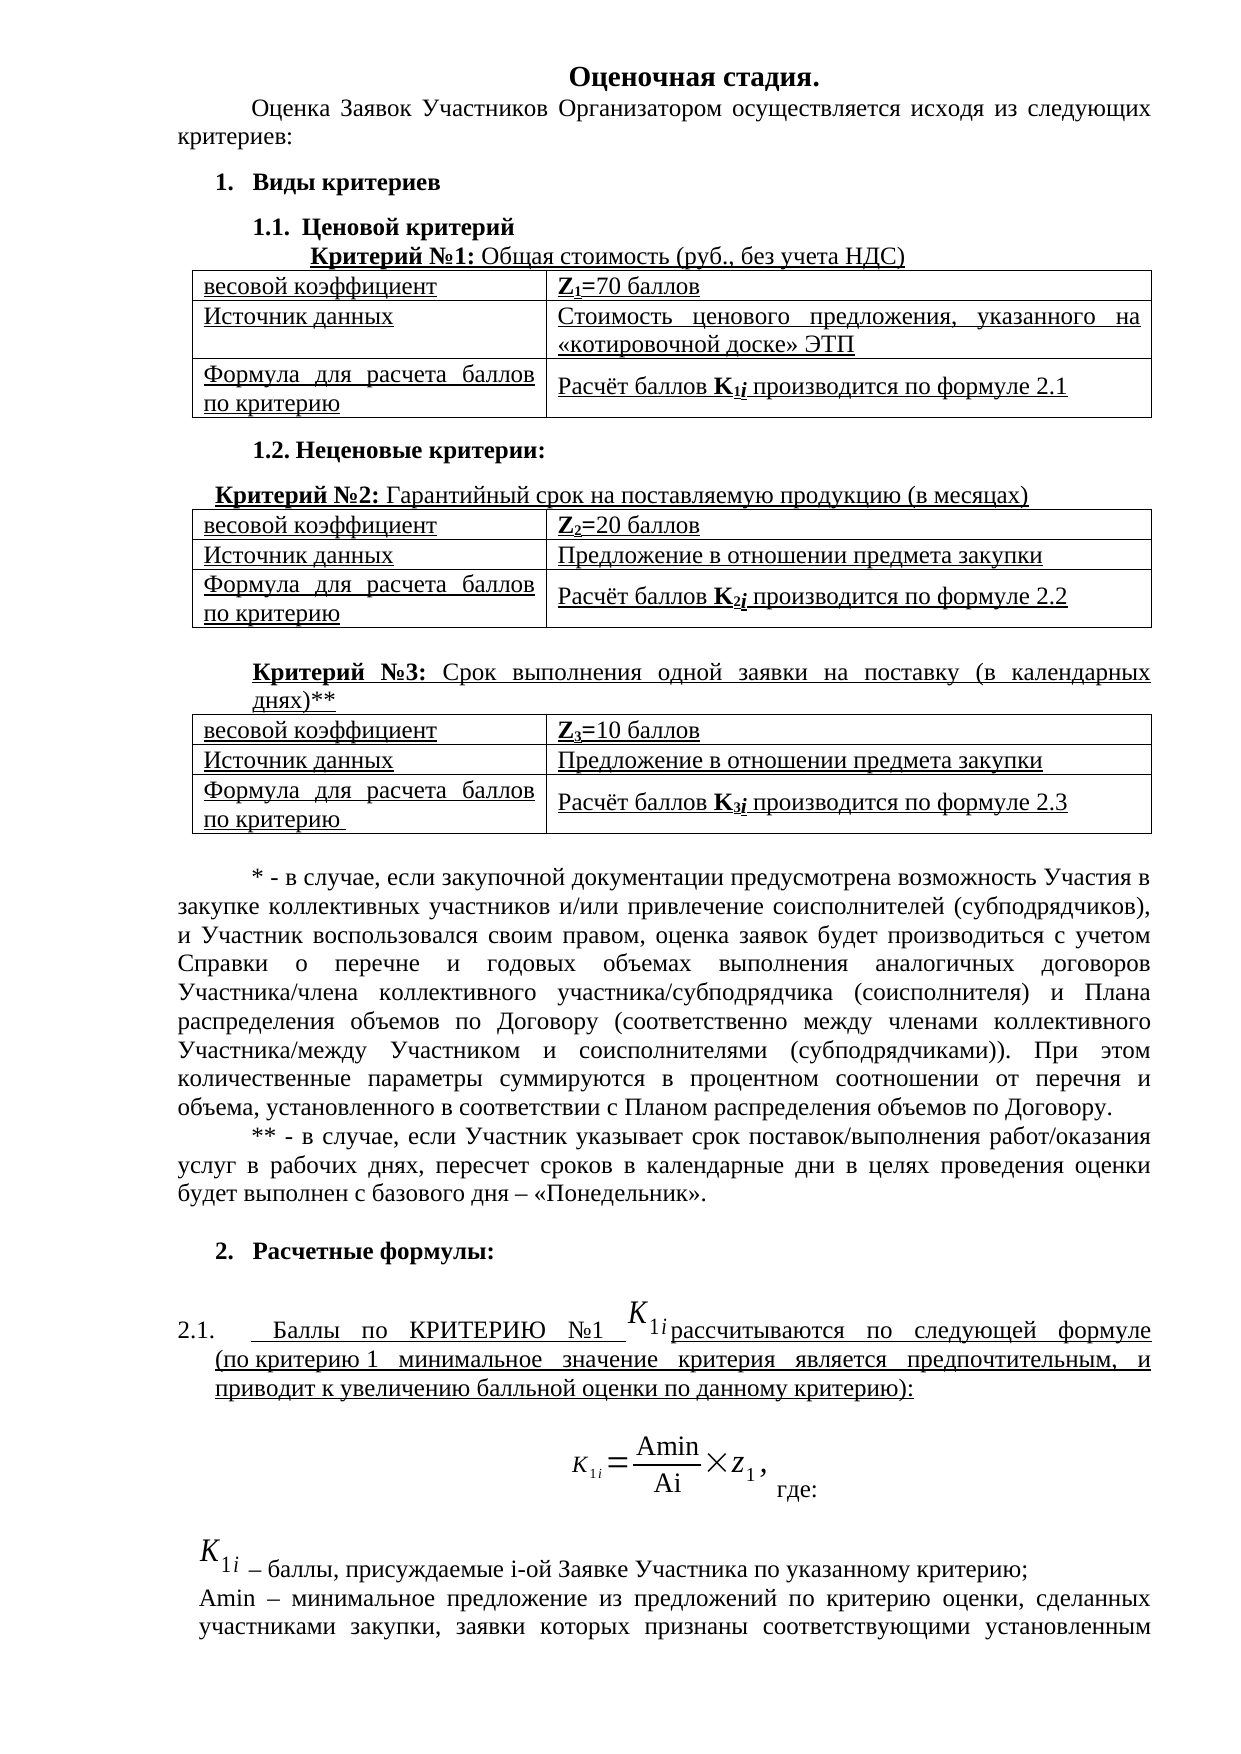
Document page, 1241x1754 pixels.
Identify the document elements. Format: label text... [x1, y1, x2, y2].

table_cell Предложение в отношении предмета закупки [547, 540, 1151, 568]
table_cell Формула для расчета баллов по критерию [193, 359, 546, 417]
text – баллы, присуждаемые i-ой Заявке Участника по указанному критерию; [198, 1532, 1152, 1583]
text Критерий №2: Гарантийный срок на поставляемую продукцию (в месяцах) [215, 480, 1152, 509]
text Критерий №3: Срок выполнения одной заявки на поставку (в календарных днях)** [252, 657, 1152, 714]
table_cell Расчёт баллов K1i производится по формуле 2.1 [547, 359, 1151, 417]
table_cell Расчёт баллов K3i производится по формуле 2.3 [547, 775, 1151, 832]
table_cell Формула для расчета баллов по критерию [193, 775, 546, 832]
text Критерий №1: Общая стоимость (руб., без учета НДС) [310, 241, 1152, 270]
table_cell Предложение в отношении предмета закупки [547, 745, 1151, 774]
table_header Z3=10 баллов [547, 715, 1151, 744]
table_cell Источник данных [193, 540, 546, 568]
table_header Z1=70 баллов [547, 271, 1151, 300]
text Оценка Заявок Участников Организатором осуществляется исходя из следующих критериев: [177, 93, 1152, 150]
text Оценочная стадия. [177, 59, 1152, 93]
list Неценовые критерии: [252, 435, 1152, 463]
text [198, 1583, 1152, 1640]
table_header Z2=20 баллов [547, 510, 1151, 539]
list Виды критериев [215, 167, 1152, 196]
text * - в случае, если закупочной документации предусмотрена возможность Участия в закупке коллективных участников и/или привлечение соисполнителей (субподрядчиков), и Участник воспользовался своим правом, оценка заявок будет производиться с учетом Справки о перечне и годовых объемах выполнения аналогичных договоров Участника/члена коллективного участника/субподрядчика (соисполнителя) и Плана распределения объемов по Договору (соответственно между членами коллективного Участника/между Участником и соисполнителями (субподрядчиками)). При этом количественные параметры суммируются в процентном соотношении от перечня и объема, установленного в соответствии с Планом распределения объемов по Договору. [177, 862, 1152, 1121]
list Расчетные формулы: [215, 1236, 1152, 1265]
table_cell Расчёт баллов K2i производится по формуле 2.2 [547, 570, 1151, 627]
table_cell Источник данных [193, 301, 546, 358]
text ** - в случае, если Участник указывает срок поставок/выполнения работ/оказания услуг в рабочих днях, пересчет сроков в календарные дни в целях проведения оценки будет выполнен с базового дня – «Понедельник». [177, 1121, 1152, 1207]
table_cell Формула для расчета баллов по критерию [193, 570, 546, 627]
table_cell Источник данных [193, 745, 546, 774]
text где: [236, 1431, 1152, 1503]
table_header весовой коэффициент [193, 715, 546, 744]
list Ценовой критерий [252, 212, 1152, 241]
table_header весовой коэффициент [193, 510, 546, 539]
table_cell Стоимость ценового предложения, указанного на «котировочной доске» ЭТП [547, 301, 1151, 358]
table_header весовой коэффициент [193, 271, 546, 300]
list Баллы по КРИТЕРИЮ №1 рассчитываются по следующей формуле (по критерию 1 минимальное значение критерия является предпочтительным, и приводит к увеличению балльной оценки по данному критерию): [177, 1293, 1152, 1402]
